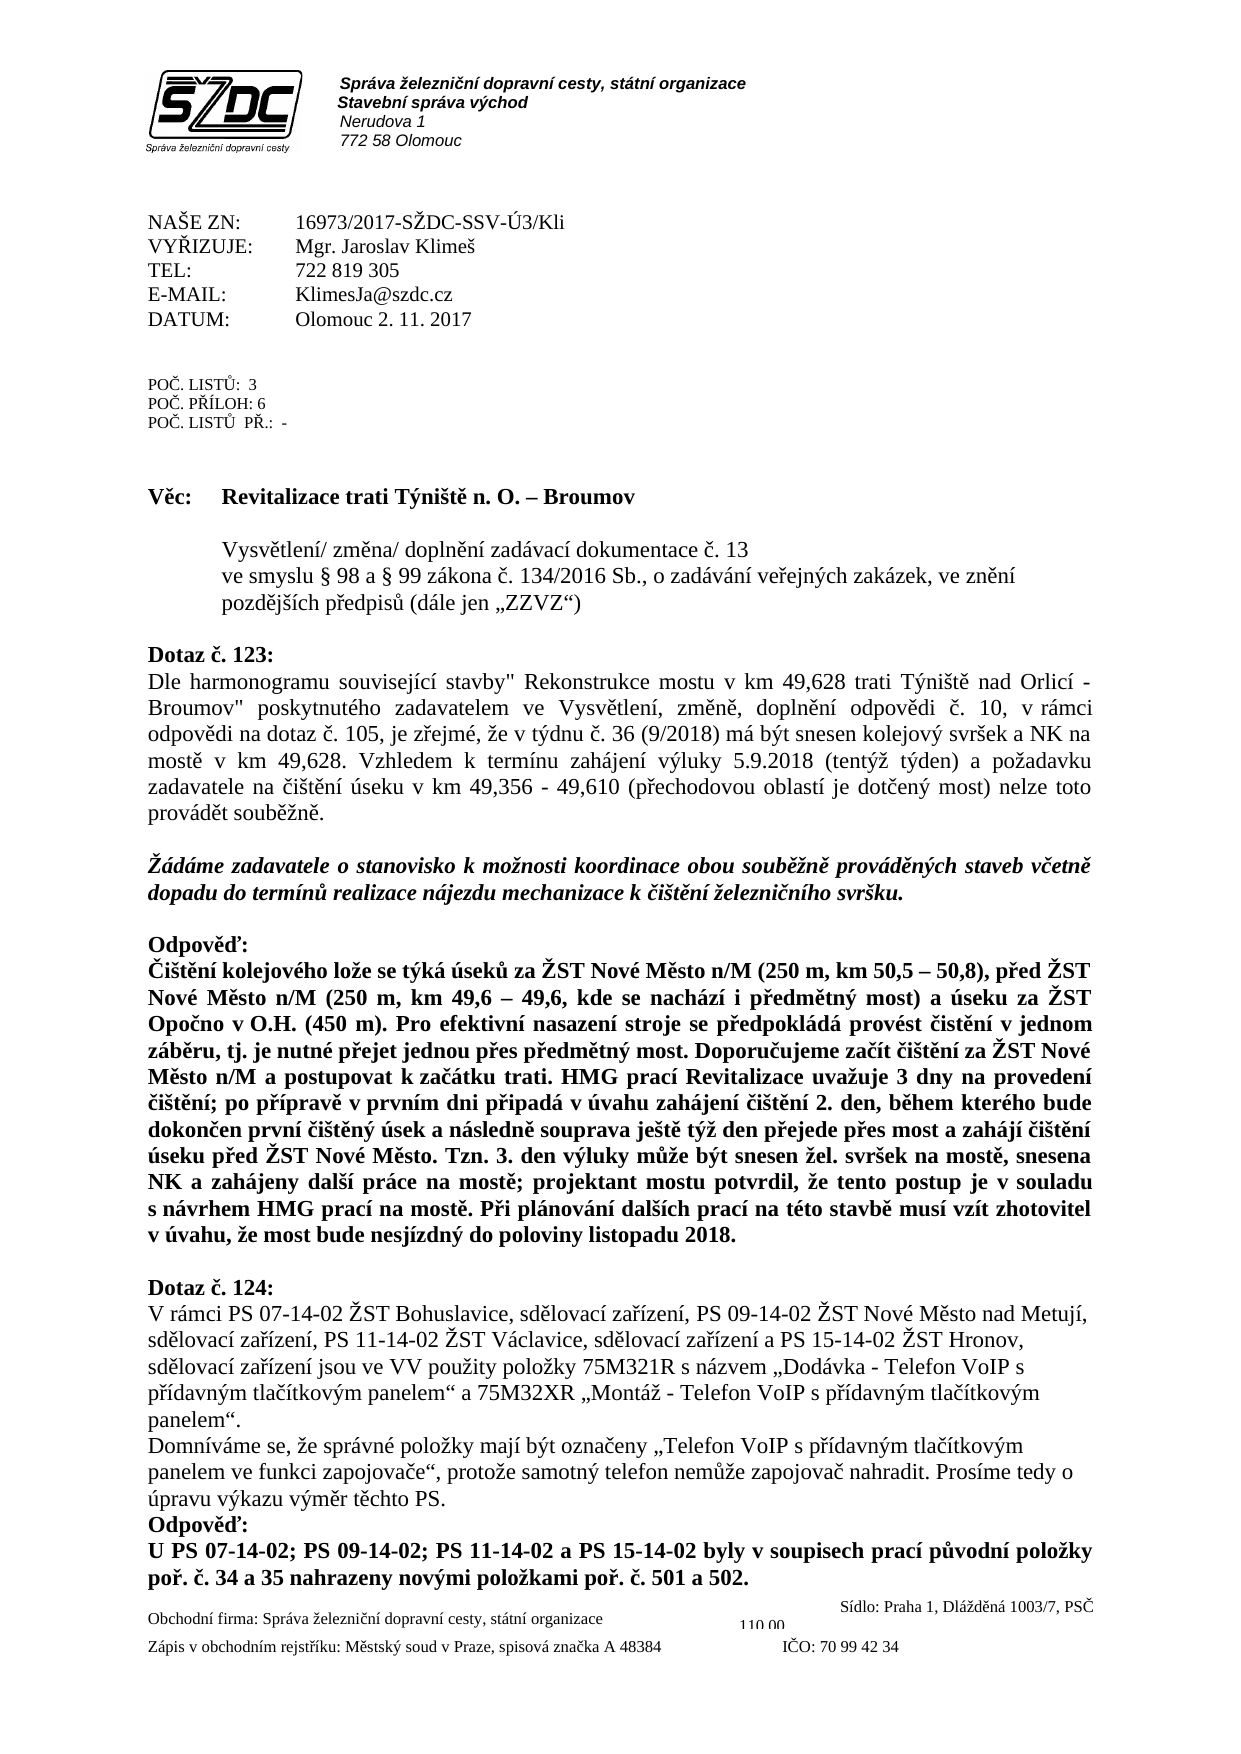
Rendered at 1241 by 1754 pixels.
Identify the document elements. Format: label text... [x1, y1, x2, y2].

text Odpověď: [148, 1511, 1093, 1537]
text Odpověď: [148, 931, 1093, 958]
text POČ. LISTŮ: 3 [148, 375, 1093, 394]
text U PS 07-14-02; PS 09-14-02; PS 11-14-02 a PS 15-14-02 byly v soupisech prací původní položky poř. č. 34 a 35 nahrazeny novými položkami poř. č. 501 a 502. [148, 1537, 1093, 1590]
text NAŠE ZN: 16973/2017-SŽDC-SSV-Ú3/Kli [148, 210, 1093, 234]
text Dotaz č. 123: [148, 641, 1093, 668]
text Žádáme zadavatele o stanovisko k možnosti koordinace obou souběžně prováděných staveb včetně dopadu do termínů realizace nájezdu mechanizace k čištění železničního svršku. [148, 852, 1093, 905]
text V rámci PS 07-14-02 ŽST Bohuslavice, sdělovací zařízení, PS 09-14-02 ŽST Nové Město nad Metují, sdělovací zařízení, PS 11-14-02 ŽST Václavice, sdělovací zařízení a PS 15-14-02 ŽST Hronov, sdělovací zařízení jsou ve VV použity položky 75M321R s názvem „Dodávka - Telefon VoIP s přídavným tlačítkovým panelem“ a 75M32XR „Montáž - Telefon VoIP s přídavným tlačítkovým panelem“. [148, 1300, 1093, 1432]
text DATUM: Olomouc 2. 11. 2017 [148, 306, 1093, 331]
text Dotaz č. 124: [148, 1274, 1093, 1300]
text TEL: 722 819 305 [148, 258, 1093, 282]
text POČ. LISTŮ PŘ.: - [148, 413, 1093, 432]
text ve smyslu § 98 a § 99 zákona č. 134/2016 Sb., o zadávání veřejných zakázek, ve znění pozdějších předpisů (dále jen „ZZVZ“) [221, 562, 1093, 615]
text E-MAIL: KlimesJa@szdc.cz [148, 282, 1093, 306]
text Dle harmonogramu související stavby" Rekonstrukce mostu v km 49,628 trati Týniště nad Orlicí - Broumov" poskytnutého zadavatelem ve Vysvětlení, změně, doplnění odpovědi č. 10, v rámci odpovědi na dotaz č. 105, je zřejmé, že v týdnu č. 36 (9/2018) má být snesen kolejový svršek a NK na mostě v km 49,628. Vzhledem k termínu zahájení výluky 5.9.2018 (tentýž týden) a požadavku zadavatele na čištění úseku v km 49,356 - 49,610 (přechodovou oblastí je dotčený most) nelze toto provádět souběžně. [148, 668, 1093, 826]
text POČ. PŘÍLOH: 6 [148, 394, 1093, 413]
text VYŘIZUJE: Mgr. Jaroslav Klimeš [148, 234, 1093, 258]
text Čištění kolejového lože se týká úseků za ŽST Nové Město n/M (250 m, km 50,5 – 50,8), před ŽST Nové Město n/M (250 m, km 49,6 – 49,6, kde se nachází i předmětný most) a úseku za ŽST Opočno v O.H. (450 m). Pro efektivní nasazení stroje se předpokládá provést čistění v jednom záběru, tj. je nutné přejet jednou přes předmětný most. Doporučujeme začít čištění za ŽST Nové Město n/M a postupovat k začátku trati. HMG prací Revitalizace uvažuje 3 dny na provedení čištění; po přípravě v prvním dni připadá v úvahu zahájení čištění 2. den, během kterého bude dokončen první čištěný úsek a následně souprava ještě týž den přejede přes most a zahájí čištění úseku před ŽST Nové Město. Tzn. 3. den výluky může být snesen žel. svršek na mostě, snesena NK a zahájeny další práce na mostě; projektant mostu potvrdil, že tento postup je v souladu s návrhem HMG prací na mostě. Při plánování dalších prací na této stavbě musí vzít zhotovitel v úvahu, že most bude nesjízdný do poloviny listopadu 2018. [148, 958, 1093, 1247]
text Vysvětlení/ změna/ doplnění zadávací dokumentace č. 13 [221, 536, 1093, 562]
picture [145, 69, 303, 153]
text Domníváme se, že správné položky mají být označeny „Telefon VoIP s přídavným tlačítkovým panelem ve funkci zapojovače“, protože samotný telefon nemůže zapojovač nahradit. Prosíme tedy o úpravu výkazu výměr těchto PS. [148, 1432, 1093, 1511]
text Věc: Revitalizace trati Týniště n. O. – Broumov [148, 483, 1093, 509]
